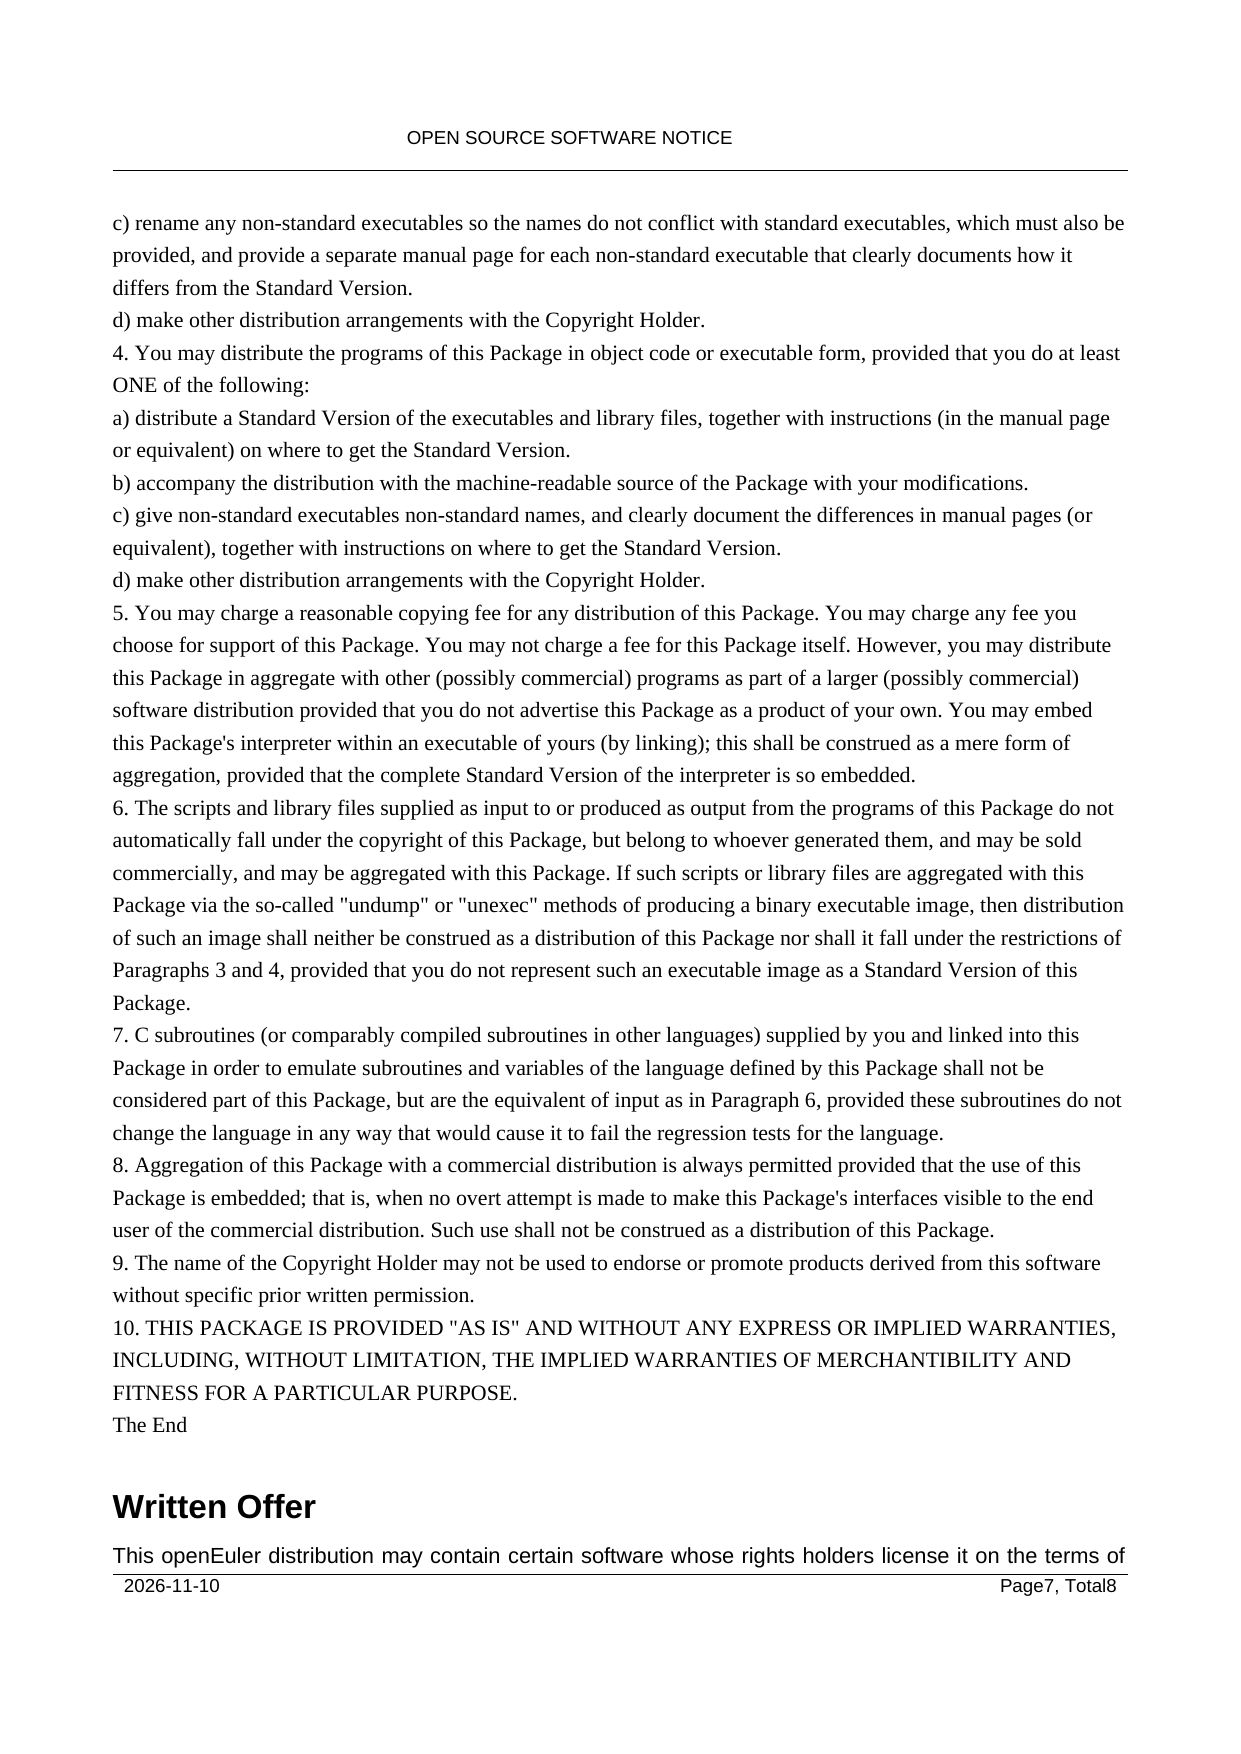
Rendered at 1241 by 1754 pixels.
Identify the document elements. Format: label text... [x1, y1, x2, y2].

text 9. The name of the Copyright Holder may not be used to endorse or promote products derived from this software without specific prior written permission. [112, 1246, 1128, 1311]
text 4. You may distribute the programs of this Package in object code or executable form, provided that you do at least ONE of the following: [112, 336, 1128, 401]
text d) make other distribution arrangements with the Copyright Holder. [112, 564, 1128, 596]
text c) give non-standard executables non-standard names, and clearly document the differences in manual pages (or equivalent), together with instructions on where to get the Standard Version. [112, 499, 1128, 564]
text b) accompany the distribution with the machine-readable source of the Package with your modifications. [112, 466, 1128, 499]
text 10. THIS PACKAGE IS PROVIDED "AS IS" AND WITHOUT ANY EXPRESS OR IMPLIED WARRANTIES, INCLUDING, WITHOUT LIMITATION, THE IMPLIED WARRANTIES OF MERCHANTIBILITY AND FITNESS FOR A PARTICULAR PURPOSE. [112, 1311, 1128, 1409]
text 5. You may charge a reasonable copying fee for any distribution of this Package. You may charge any fee you choose for support of this Package. You may not charge a fee for this Package itself. However, you may distribute this Package in aggregate with other (possibly commercial) programs as part of a larger (possibly commercial) software distribution provided that you do not advertise this Package as a product of your own. You may embed this Package's interpreter within an executable of yours (by linking); this shall be construed as a mere form of aggregation, provided that the complete Standard Version of the interpreter is so embedded. [112, 596, 1128, 791]
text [112, 1539, 1128, 1571]
text a) distribute a Standard Version of the executables and library files, together with instructions (in the manual page or equivalent) on where to get the Standard Version. [112, 401, 1128, 466]
text 8. Aggregation of this Package with a commercial distribution is always permitted provided that the use of this Package is embedded; that is, when no overt attempt is made to make this Package's interfaces visible to the end user of the commercial distribution. Such use shall not be construed as a distribution of this Package. [112, 1149, 1128, 1246]
text 7. C subroutines (or comparably compiled subroutines in other languages) supplied by you and linked into this Package in order to emulate subroutines and variables of the language defined by this Package shall not be considered part of this Package, but are the equivalent of input as in Paragraph 6, provided these subroutines do not change the language in any way that would cause it to fail the regression tests for the language. [112, 1019, 1128, 1149]
text 6. The scripts and library files supplied as input to or produced as output from the programs of this Package do not automatically fall under the copyright of this Package, but belong to whoever generated them, and may be sold commercially, and may be aggregated with this Package. If such scripts or library files are aggregated with this Package via the so-called "undump" or "unexec" methods of producing a binary executable image, then distribution of such an image shall neither be construed as a distribution of this Package nor shall it fall under the restrictions of Paragraphs 3 and 4, provided that you do not represent such an executable image as a Standard Version of this Package. [112, 791, 1128, 1019]
text Written Offer [112, 1474, 1128, 1539]
text c) rename any non-standard executables so the names do not conflict with standard executables, which must also be provided, and provide a separate manual page for each non-standard executable that clearly documents how it differs from the Standard Version. [112, 206, 1128, 304]
text d) make other distribution arrangements with the Copyright Holder. [112, 304, 1128, 336]
text The End [112, 1409, 1128, 1474]
